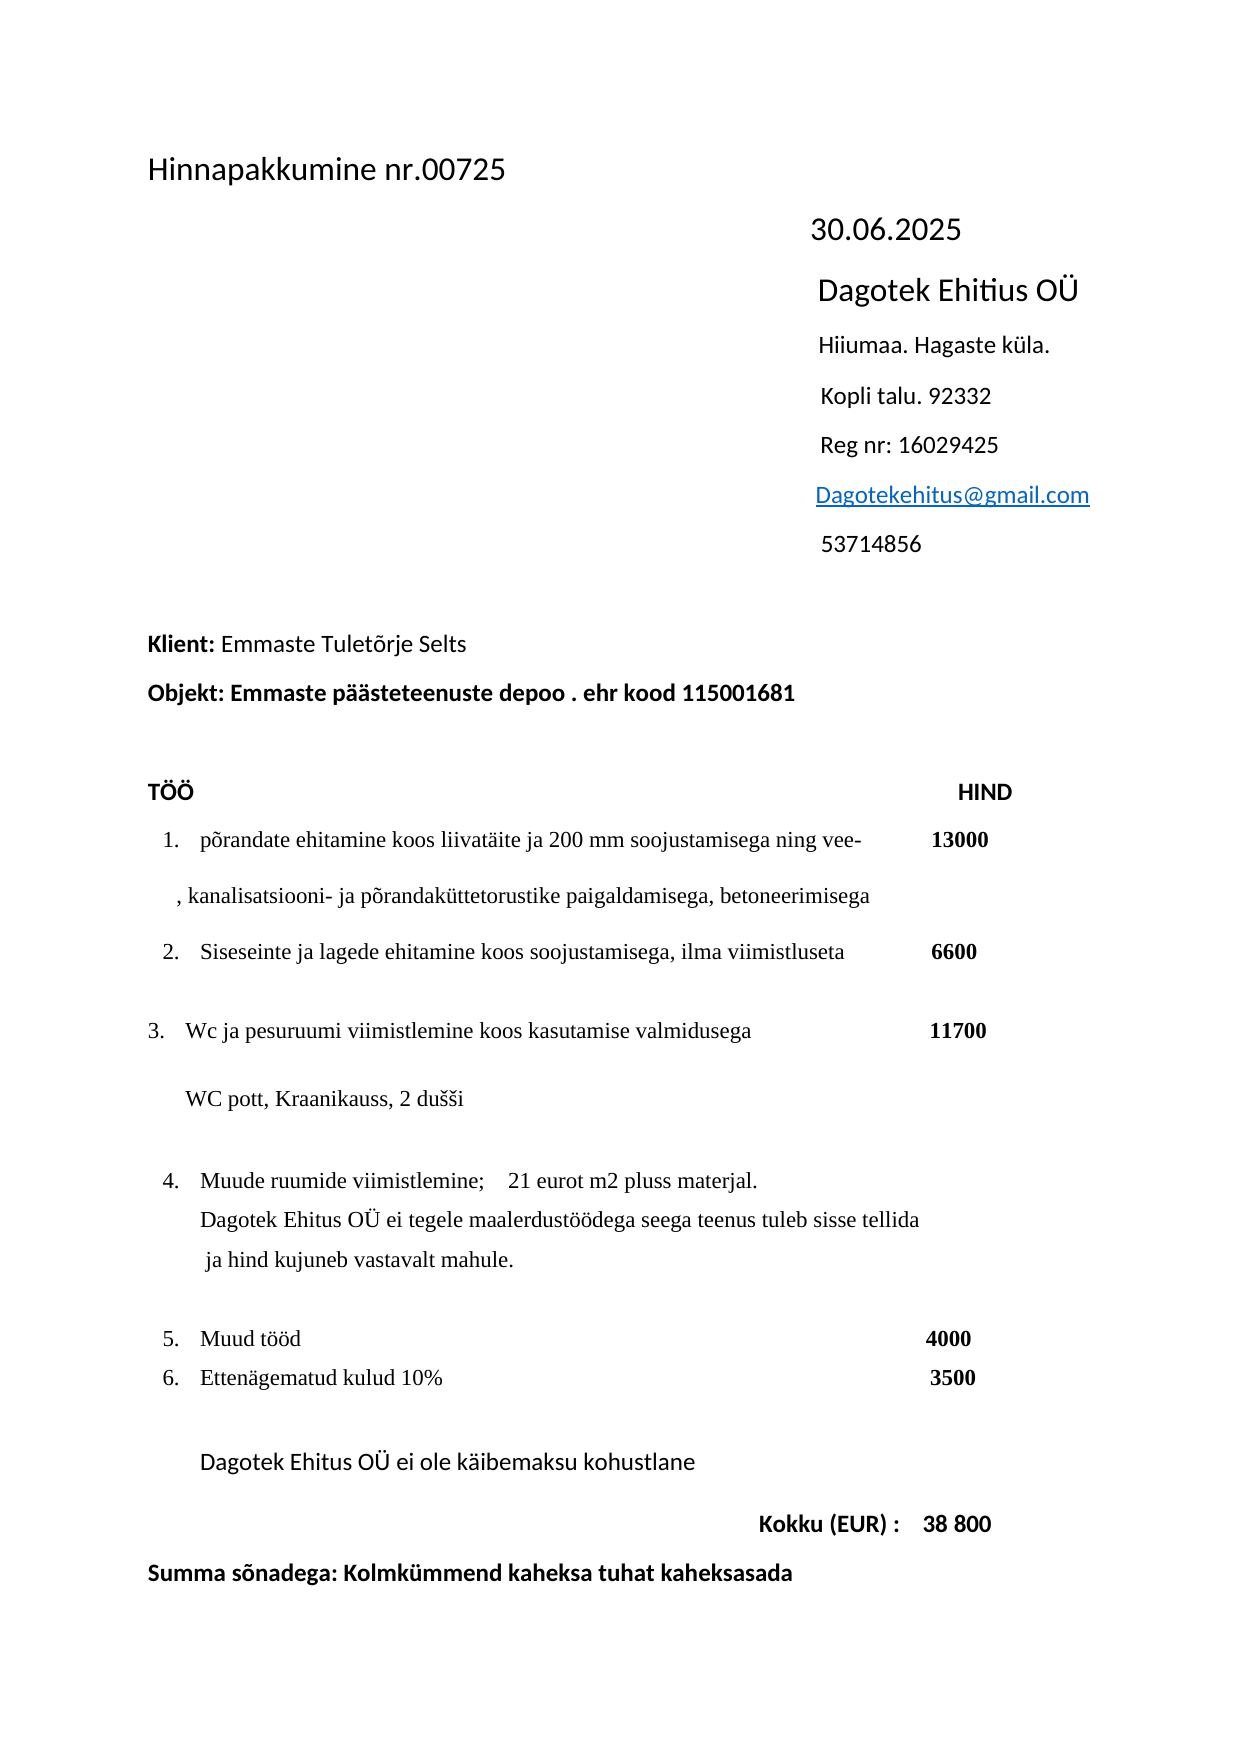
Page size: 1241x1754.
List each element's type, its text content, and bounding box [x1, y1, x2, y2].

list Siseseinte ja lagede ehitamine koos soojustamisega, ilma viimistluseta 6600 [162, 938, 1093, 965]
text Dagotek Ehitius OÜ [148, 269, 1093, 309]
list Muud tööd 4000 [162, 1325, 1093, 1351]
text Kokku (EUR) : 38 800 [148, 1508, 1093, 1538]
list Dagotek Ehitus OÜ ei ole käibemaksu kohustlane [200, 1446, 1093, 1476]
list põrandate ehitamine koos liivatäite ja 200 mm soojustamisega ning vee- 13000 [162, 826, 1093, 852]
text Reg nr: 16029425 [148, 429, 1093, 460]
list Wc ja pesuruumi viimistlemine koos kasutamise valmidusega 11700 [148, 1017, 1093, 1044]
text TÖÖ HIND [148, 777, 1093, 807]
list WC pott, Kraanikauss, 2 dušši [185, 1085, 1093, 1112]
text Klient: Emmaste Tuletõrje Selts [148, 628, 1093, 658]
text Hinnapakkumine nr.00725 [148, 148, 1093, 188]
text Dagotekehitus@gmail.com [148, 479, 1093, 509]
text 53714856 [148, 529, 1093, 559]
list Muude ruumide viimistlemine; 21 eurot m2 pluss materjal. [162, 1167, 1093, 1193]
text Summa sõnadega: Kolmkümmend kaheksa tuhat kaheksasada [148, 1558, 1093, 1588]
text Kopli talu. 92332 [148, 380, 1093, 410]
text Objekt: Emmaste päästeteenuste depoo . ehr kood 115001681 [148, 677, 1093, 708]
text 30.06.2025 [148, 208, 1093, 249]
text , kanalisatsiooni- ja põrandaküttetorustike paigaldamisega, betoneerimisega [148, 882, 1093, 909]
list Ettenägematud kulud 10% 3500 [162, 1364, 1093, 1391]
list ja hind kujuneb vastavalt mahule. [200, 1246, 1093, 1272]
text Hiiumaa. Hagaste küla. [148, 329, 1093, 360]
list Dagotek Ehitus OÜ ei tegele maalerdustöödega seega teenus tuleb sisse tellida [200, 1206, 1093, 1233]
